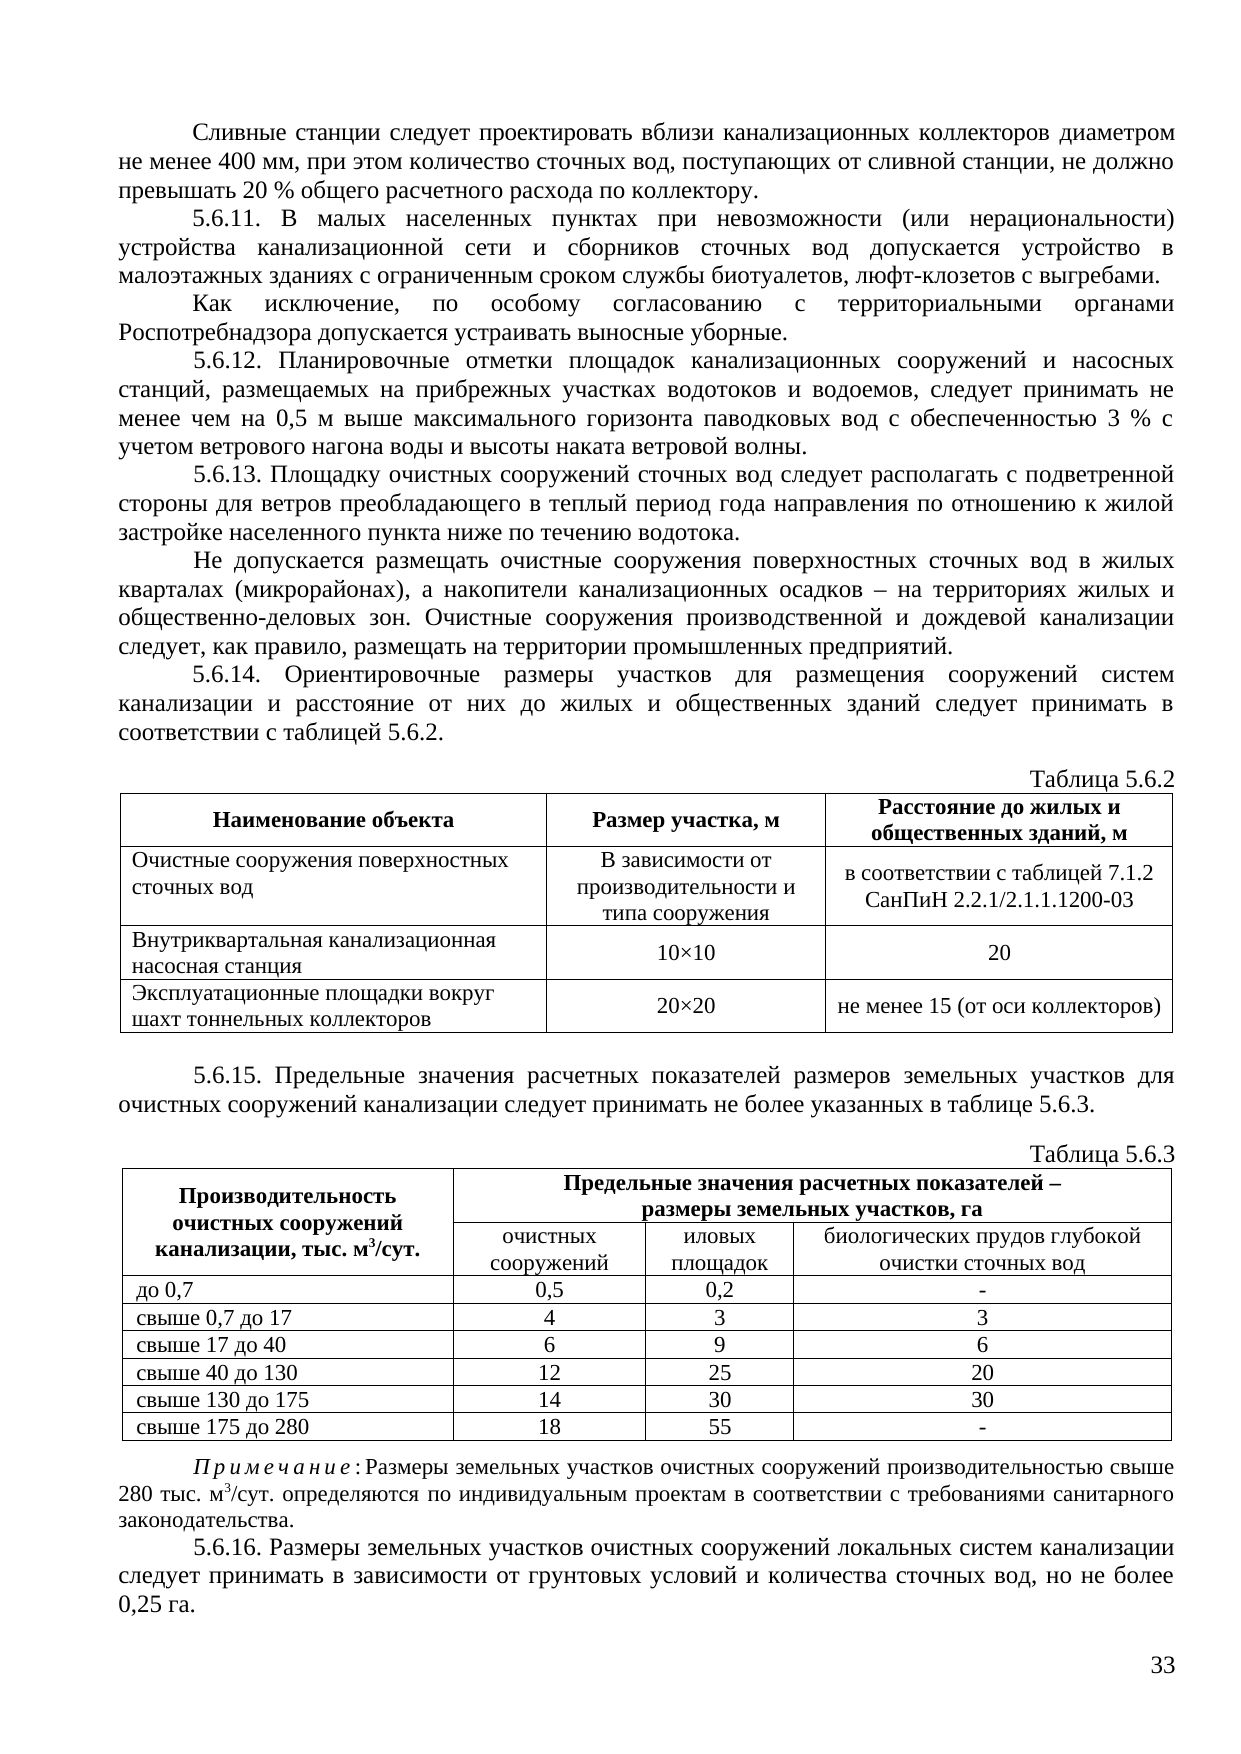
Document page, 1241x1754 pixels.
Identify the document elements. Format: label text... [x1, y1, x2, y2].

text Не допускается размещать очистные сооружения поверхностных сточных вод в жилых кварталах (микрорайонах), а накопители канализационных осадков – на территориях жилых и общественно-деловых зон. Очистные сооружения производственной и дождевой канализации следует, как правило, размещать на территории промышленных предприятий. [118, 546, 1175, 660]
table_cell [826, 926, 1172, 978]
text Таблица 5.6.3 [118, 1139, 1175, 1168]
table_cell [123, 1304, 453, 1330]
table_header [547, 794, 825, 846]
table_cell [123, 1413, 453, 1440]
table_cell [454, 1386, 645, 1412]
text 5.6.14. Ориентировочные размеры участков для размещения сооружений систем канализации и расстояние от них до жилых и общественных зданий следует принимать в соответствии с таблицей 5.6.2. [118, 660, 1175, 745]
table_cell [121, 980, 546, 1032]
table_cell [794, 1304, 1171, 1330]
text 5.6.15. Предельные значения расчетных показателей размеров земельных участков для очистных сооружений канализации следует принимать не более указанных в таблице 5.6.3. [118, 1061, 1175, 1118]
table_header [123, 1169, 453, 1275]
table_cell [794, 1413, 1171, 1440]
text Таблица 5.6.2 [118, 764, 1175, 793]
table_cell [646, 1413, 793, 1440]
text Сливные станции следует проектировать вблизи канализационных коллекторов диаметром не менее , при этом количество сточных вод, поступающих от сливной станции, не должно превышать 20 % общего расчетного расхода по коллектору. [118, 118, 1175, 204]
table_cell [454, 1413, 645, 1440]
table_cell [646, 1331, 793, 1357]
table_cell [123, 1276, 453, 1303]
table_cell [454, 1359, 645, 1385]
text Примечание:Размеры земельных участков очистных сооружений производительностью свыше 280 тыс. м3/сут. определяются по индивидуальным проектам в соответствии с требованиями санитарного законодательства. [118, 1453, 1175, 1532]
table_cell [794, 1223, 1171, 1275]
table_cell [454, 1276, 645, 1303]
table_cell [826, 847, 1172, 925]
text 5.6.16. Размеры земельных участков очистных сооружений локальных систем канализации следует принимать в зависимости от грунтовых условий и количества сточных вод, но не более . [118, 1532, 1175, 1618]
text Как исключение, по особому согласованию с территориальными органами Роспотребнадзора допускается устраивать выносные уборные. [118, 289, 1175, 346]
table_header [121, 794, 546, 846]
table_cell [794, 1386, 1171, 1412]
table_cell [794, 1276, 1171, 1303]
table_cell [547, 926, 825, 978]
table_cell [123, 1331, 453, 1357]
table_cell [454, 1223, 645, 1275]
text 5.6.13. Площадку очистных сооружений сточных вод следует располагать с подветренной стороны для ветров преобладающего в теплый период года направления по отношению к жилой застройке населенного пункта ниже по течению водотока. [118, 460, 1175, 546]
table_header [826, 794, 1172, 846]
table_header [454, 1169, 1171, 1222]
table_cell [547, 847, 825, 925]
text 5.6.11. В малых населенных пунктах при невозможности (или нерациональности) устройства канализационной сети и сборников сточных вод допускается устройство в малоэтажных зданиях с ограниченным сроком службы биотуалетов, люфт-клозетов с выгребами. [118, 204, 1175, 289]
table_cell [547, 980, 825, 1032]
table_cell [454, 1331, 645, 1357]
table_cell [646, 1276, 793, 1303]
text 5.6.12. Планировочные отметки площадок канализационных сооружений и насосных станций, размещаемых на прибрежных участках водотоков и водоемов, следует принимать не менее чем на выше максимального горизонта паводковых вод с обеспеченностью 3 % с учетом ветрового нагона воды и высоты наката ветровой волны. [118, 346, 1175, 460]
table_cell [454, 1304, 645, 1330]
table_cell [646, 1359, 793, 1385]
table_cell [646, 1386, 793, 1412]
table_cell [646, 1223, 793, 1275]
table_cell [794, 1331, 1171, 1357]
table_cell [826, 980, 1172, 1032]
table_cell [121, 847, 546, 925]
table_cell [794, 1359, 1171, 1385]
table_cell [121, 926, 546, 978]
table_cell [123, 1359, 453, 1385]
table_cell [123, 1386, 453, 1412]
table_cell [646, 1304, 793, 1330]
